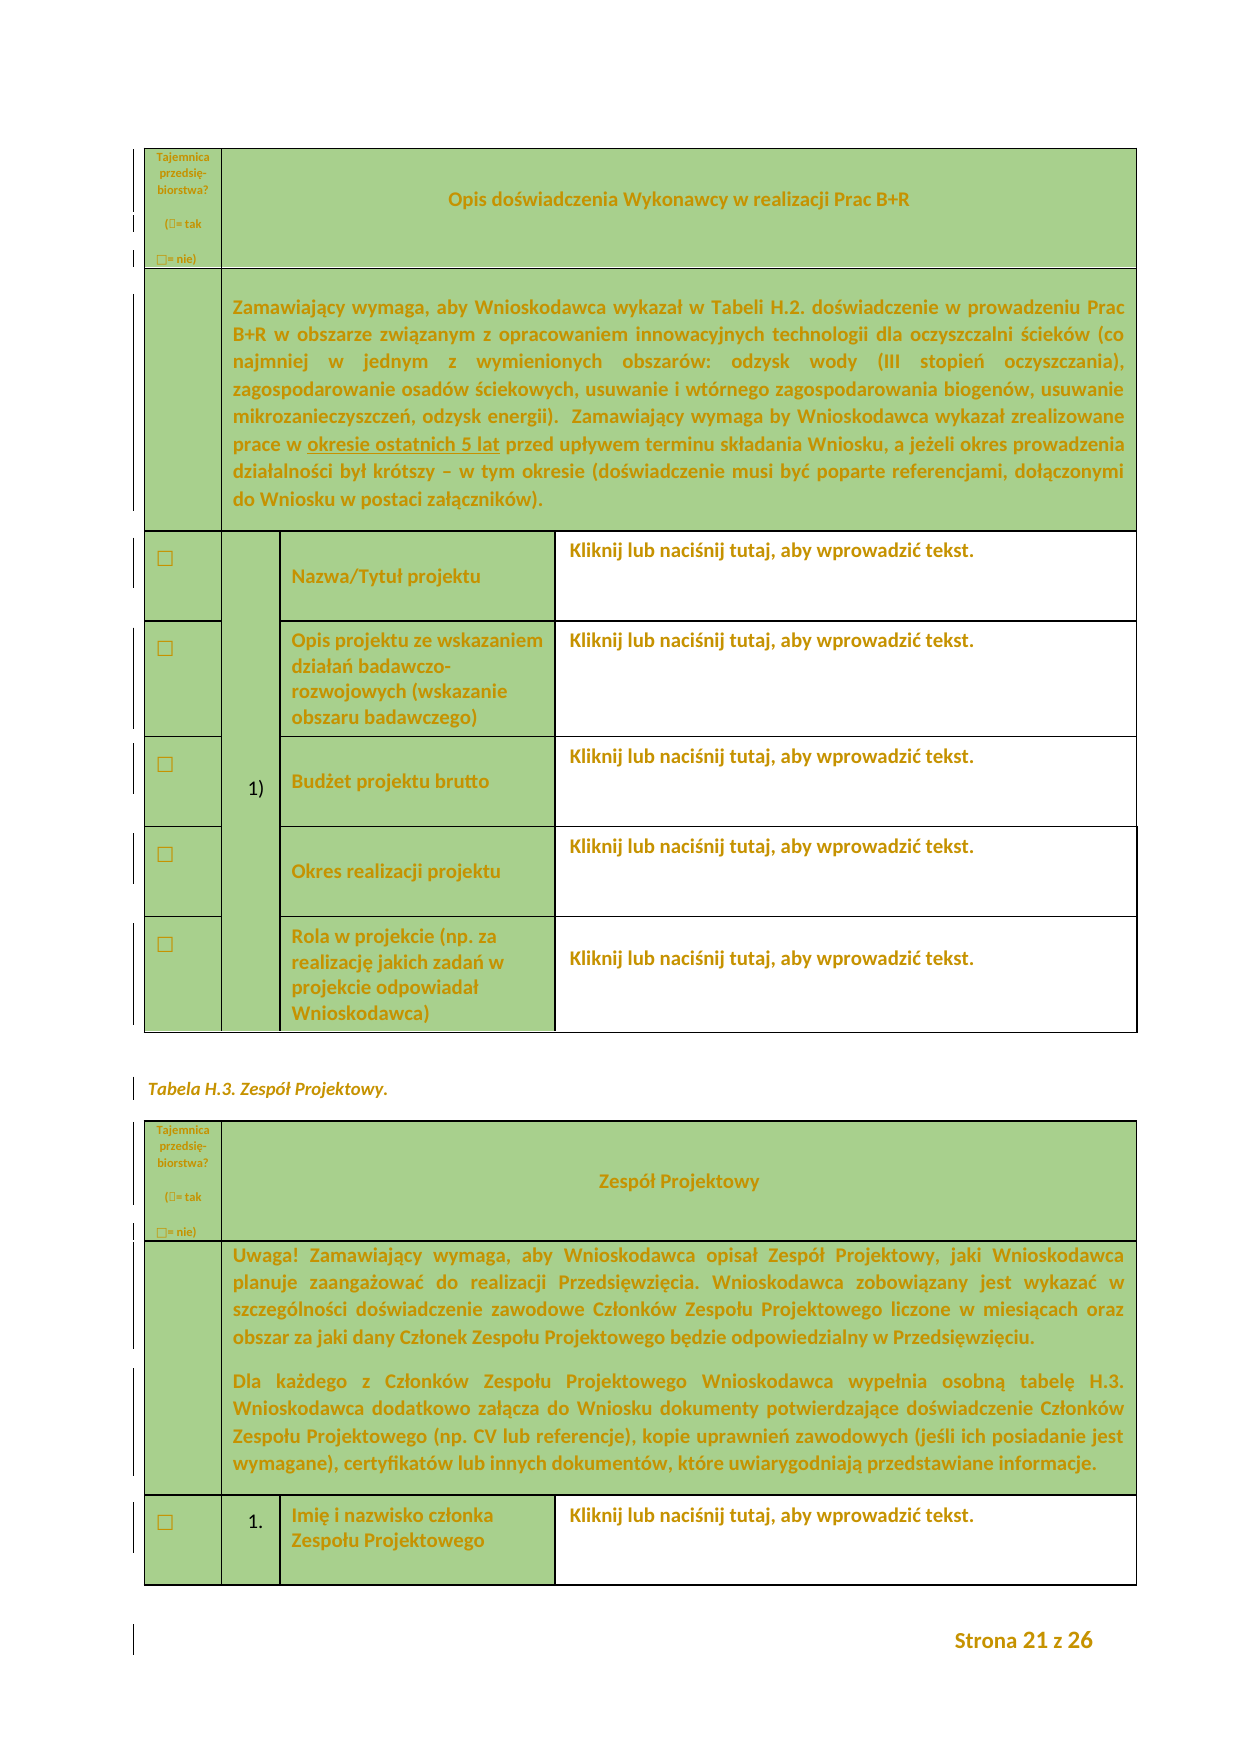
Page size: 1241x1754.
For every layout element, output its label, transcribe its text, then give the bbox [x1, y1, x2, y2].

table_cell [556, 1496, 1136, 1584]
table_cell Opis projektu ze wskazaniem działań badawczo-rozwojowych (wskazanie obszaru badawczego) [281, 622, 554, 736]
table_cell Uwaga! Zamawiający wymaga, aby Wnioskodawca opisał Zespół Projektowy, jaki Wnioskodawca planuje zaangażować do realizacji Przedsięwzięcia. Wnioskodawca zobowiązany jest wykazać w szczególności doświadczenie zawodowe Członków Zespołu Projektowego liczone w miesiącach oraz obszar za jaki dany Członek Zespołu Projektowego będzie odpowiedzialny w Przedsięwzięciu. Dla każdego z Członków Zespołu Projektowego Wnioskodawca wypełnia osobną tabelę H.3. Wnioskodawca dodatkowo załącza do Wniosku dokumenty potwierdzające doświadczenie Członków Zespołu Projektowego (np. CV lub referencje), kopie uprawnień zawodowych (jeśli ich posiadanie jest wymagane), certyfikatów lub innych dokumentów, które uwiarygodniają przedstawiane informacje. [222, 1242, 1136, 1494]
text Tabela H.3. Zespół Projektowy. [148, 1077, 1093, 1099]
table_cell Okres realizacji projektu [281, 827, 554, 916]
table_cell Imię i nazwisko członka Zespołu Projektowego [281, 1496, 554, 1584]
table_cell [222, 1496, 279, 1584]
table_cell [556, 622, 1136, 736]
table_cell [556, 827, 1136, 916]
table_cell [556, 917, 1136, 1031]
table_cell Budżet projektu brutto [281, 737, 554, 826]
table_header Opis doświadczenia Wykonawcy w realizacji Prac B+R [222, 149, 1136, 267]
table_cell [145, 1242, 221, 1494]
table_cell Zamawiający wymaga, aby Wnioskodawca wykazał w Tabeli H.2. doświadczenie w prowadzeniu Prac B+R w obszarze związanym z opracowaniem innowacyjnych technologii dla oczyszczalni ścieków (co najmniej w jednym z wymienionych obszarów: odzysk wody (III stopień oczyszczania), zagospodarowanie osadów ściekowych, usuwanie i wtórnego zagospodarowania biogenów, usuwanie mikrozanieczyszczeń, odzysk energii). Zamawiający wymaga by Wnioskodawca wykazał zrealizowane prace w okresie ostatnich 5 lat przed upływem terminu składania Wniosku, a jeżeli okres prowadzenia działalności był krótszy – w tym okresie (doświadczenie musi być poparte referencjami, dołączonymi do Wniosku w postaci załączników). [222, 269, 1136, 530]
table_cell [556, 737, 1136, 826]
table_header Zespół Projektowy [222, 1122, 1136, 1240]
table_cell [222, 532, 279, 1031]
table_cell [145, 269, 221, 530]
table_cell Nazwa/Tytuł projektu [281, 532, 554, 620]
table_cell Rola w projekcie (np. za realizację jakich zadań w projekcie odpowiadał Wnioskodawca) [281, 917, 554, 1031]
table_cell [556, 532, 1136, 620]
table_header Tajemnica przedsię-biorstwa? (= tak □= nie) [145, 1122, 221, 1240]
table_header Tajemnica przedsię-biorstwa? (= tak □= nie) [145, 149, 221, 267]
